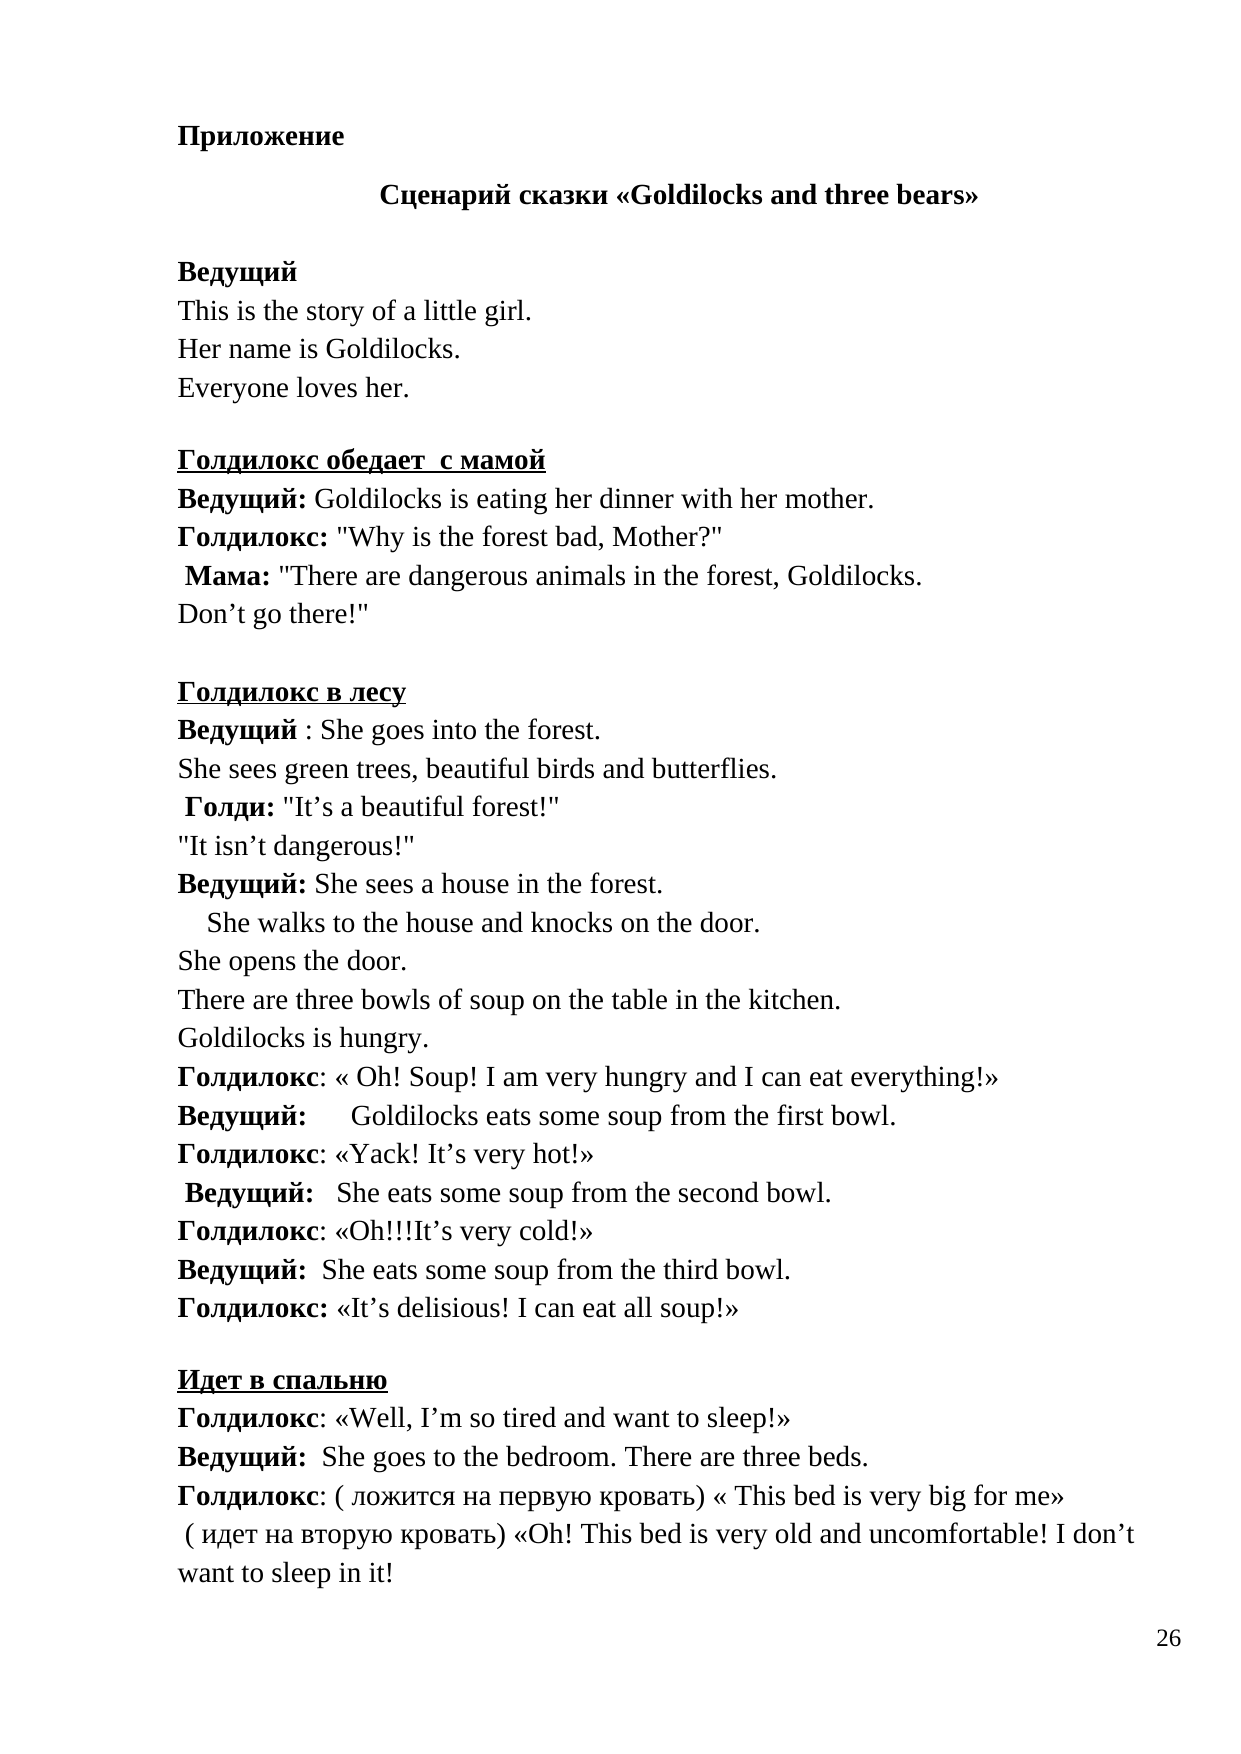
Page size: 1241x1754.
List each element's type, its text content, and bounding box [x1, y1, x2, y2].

text Голди: "It’s a beautiful forest!" [177, 789, 1181, 823]
text Приложение [177, 118, 1181, 152]
text Голдилокс: « Oh! Soup! I am very hungry and I can eat everything!» [177, 1059, 1181, 1093]
text She opens the door. [177, 943, 1181, 977]
text Ведущий: She eats some soup from the second bowl. [177, 1175, 1181, 1208]
text She sees green trees, beautiful birds and butterflies. [177, 751, 1181, 784]
text Ведущий [177, 254, 1181, 288]
text Ведущий: Goldilocks eats some soup from the first bowl. [177, 1098, 1181, 1131]
text Everyone loves her. [177, 370, 1181, 404]
text Голдилокс в лесу [177, 674, 1181, 707]
text Голдилокс обедает с мамой [177, 442, 1181, 476]
text Her name is Goldilocks. [177, 332, 1181, 365]
text Ведущий : She goes into the forest. [177, 712, 1181, 746]
text There are three bowls of soup on the table in the kitchen. [177, 982, 1181, 1016]
text Голдилокс: «It’s delisious! I can eat all soup!» [177, 1290, 1181, 1324]
text Сценарий сказки «Goldilocks and three bears» [177, 177, 1181, 211]
text ( идет на вторую кровать) «Oh! This bed is very old and uncomfortable! I don’t want to sleep in it! [177, 1516, 1181, 1588]
text She walks to the house and knocks on the door. [177, 905, 1181, 938]
text Мама: "There are dangerous animals in the forest, Goldilocks. [177, 558, 1181, 592]
text Голдилокс: "Why is the forest bad, Mother?" [177, 519, 1181, 553]
text This is the story of a little girl. [177, 293, 1181, 327]
text Идет в спальню [177, 1362, 1181, 1396]
text Ведущий: She goes to the bedroom. There are three beds. [177, 1439, 1181, 1473]
text Ведущий: She eats some soup from the third bowl. [177, 1252, 1181, 1285]
text Голдилокс: ( ложится на первую кровать) « This bed is very big for me» [177, 1478, 1181, 1511]
text Голдилокс: «Yack! It’s very hot!» [177, 1136, 1181, 1170]
text Don’t go there!" [177, 597, 1181, 630]
text "It isn’t dangerous!" [177, 828, 1181, 861]
text Ведущий: She sees a house in the forest. [177, 866, 1181, 900]
text Голдилокс: «Well, I’m so tired and want to sleep!» [177, 1401, 1181, 1434]
text Голдилокс: «Oh!!!It’s very cold!» [177, 1213, 1181, 1247]
text Ведущий: Goldilocks is eating her dinner with her mother. [177, 481, 1181, 514]
text Goldilocks is hungry. [177, 1021, 1181, 1054]
